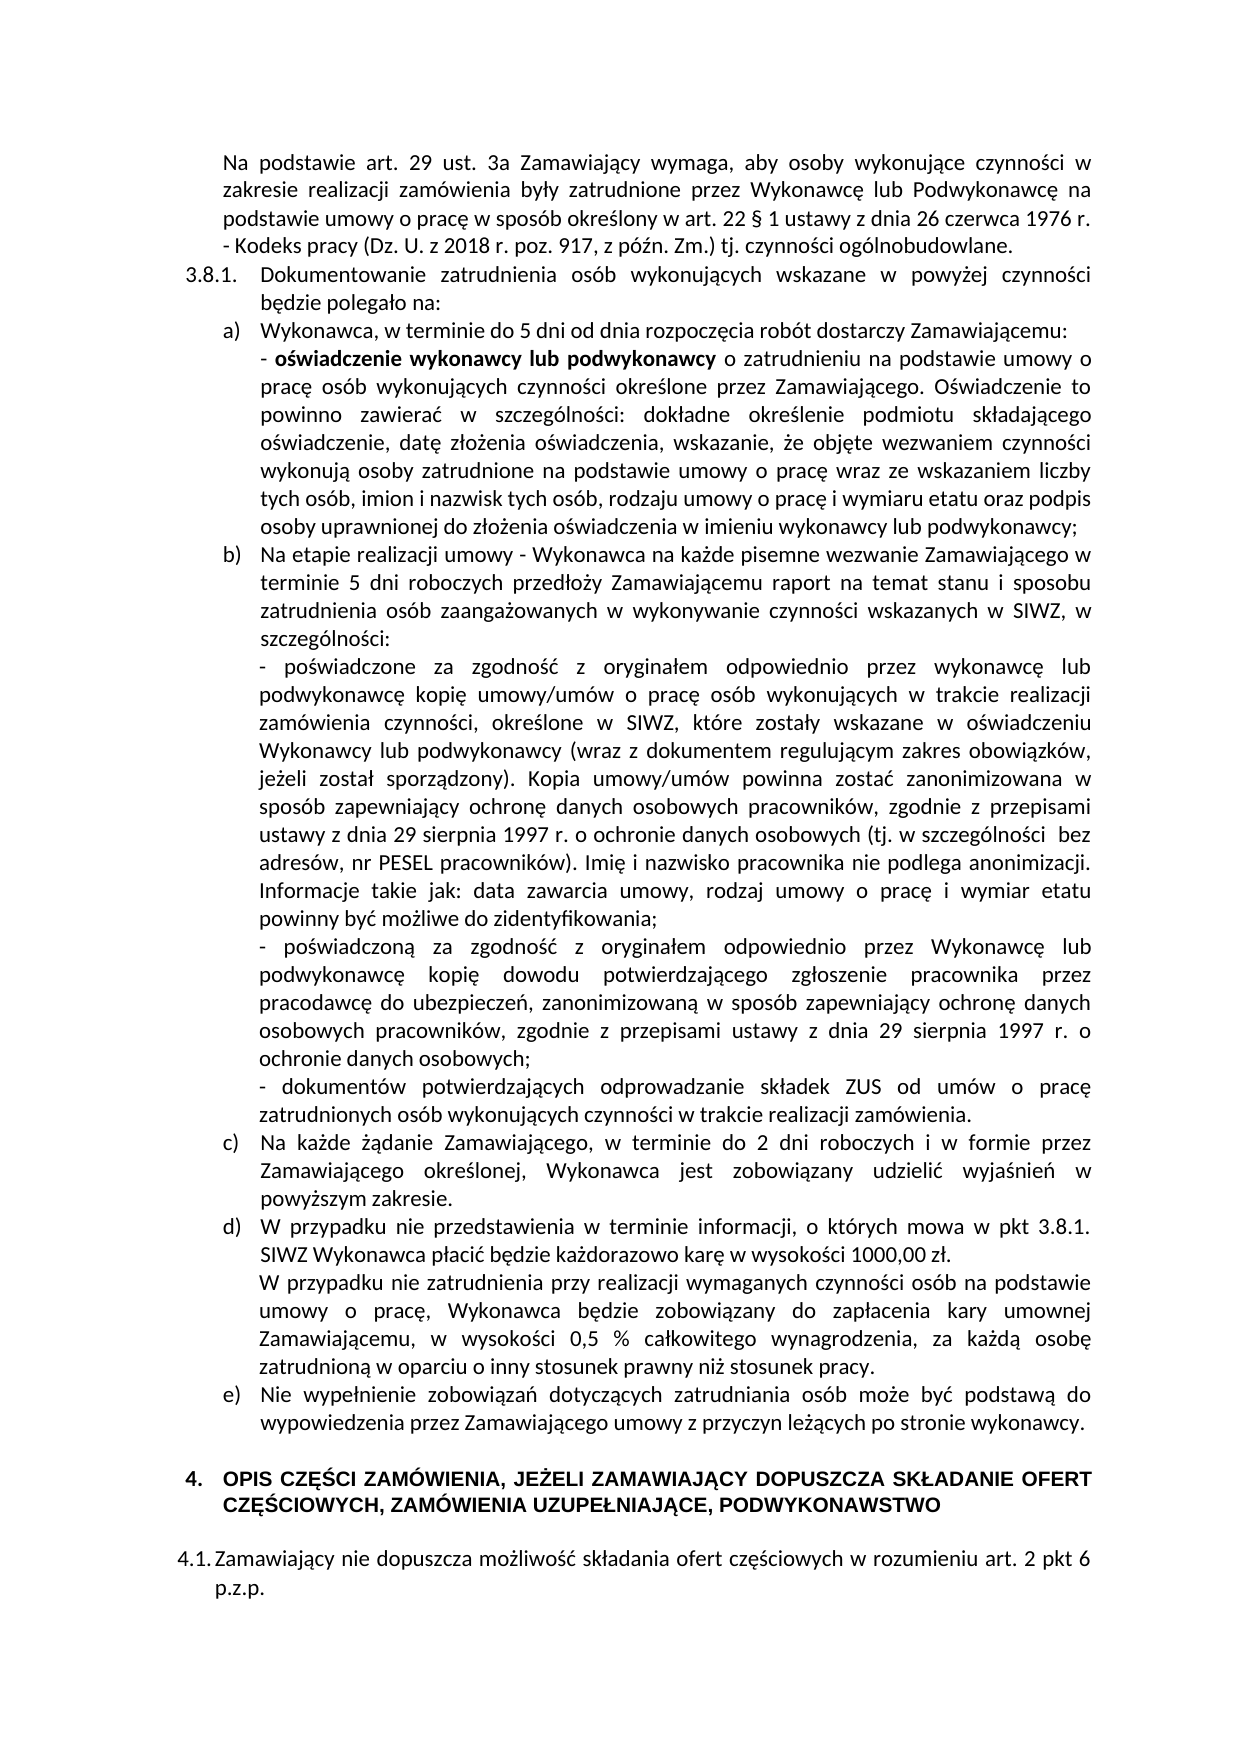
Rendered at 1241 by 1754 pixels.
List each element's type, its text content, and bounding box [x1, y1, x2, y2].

list W przypadku nie przedstawienia w terminie informacji, o których mowa w pkt 3.8.1. SIWZ Wykonawca płacić będzie każdorazowo karę w wysokości 1000,00 zł. [223, 1212, 1093, 1268]
list - oświadczenie wykonawcy lub podwykonawcy o zatrudnieniu na podstawie umowy o pracę osób wykonujących czynności określone przez Zamawiającego. Oświadczenie to powinno zawierać w szczególności: dokładne określenie podmiotu składającego oświadczenie, datę złożenia oświadczenia, wskazanie, że objęte wezwaniem czynności wykonują osoby zatrudnione na podstawie umowy o pracę wraz ze wskazaniem liczby tych osób, imion i nazwisk tych osób, rodzaju umowy o pracę i wymiaru etatu oraz podpis osoby uprawnionej do złożenia oświadczenia w imieniu wykonawcy lub podwykonawcy; [260, 344, 1093, 540]
list - dokumentów potwierdzających odprowadzanie składek ZUS od umów o pracę zatrudnionych osób wykonujących czynności w trakcie realizacji zamówienia. [259, 1072, 1093, 1128]
list Nie wypełnienie zobowiązań dotyczących zatrudniania osób może być podstawą do wypowiedzenia przez Zamawiającego umowy z przyczyn leżących po stronie wykonawcy. [223, 1381, 1093, 1437]
list W przypadku nie zatrudnienia przy realizacji wymaganych czynności osób na podstawie umowy o pracę, Wykonawca będzie zobowiązany do zapłacenia kary umownej Zamawiającemu, w wysokości 0,5 % całkowitego wynagrodzenia, za każdą osobę zatrudnioną w oparciu o inny stosunek prawny niż stosunek pracy. [259, 1268, 1093, 1381]
list OPIS CZĘŚCI ZAMÓWIENIA, JEŻELI ZAMAWIAJĄCY DOPUSZCZA SKŁADANIE OFERT CZĘŚCIOWYCH, ZAMÓWIENIA UZUPEŁNIAJĄCE, PODWYKONAWSTWO [185, 1464, 1093, 1517]
list Dokumentowanie zatrudnienia osób wykonujących wskazane w powyżej czynności będzie polegało na: [185, 260, 1093, 316]
list Zamawiający nie dopuszcza możliwość składania ofert częściowych w rozumieniu art. 2 pkt 6 p.z.p. [177, 1544, 1093, 1601]
list - poświadczoną za zgodność z oryginałem odpowiednio przez Wykonawcę lub podwykonawcę kopię dowodu potwierdzającego zgłoszenie pracownika przez pracodawcę do ubezpieczeń, zanonimizowaną w sposób zapewniający ochronę danych osobowych pracowników, zgodnie z przepisami ustawy z dnia 29 sierpnia 1997 r. o ochronie danych osobowych; [259, 932, 1093, 1072]
list Na każde żądanie Zamawiającego, w terminie do 2 dni roboczych i w formie przez Zamawiającego określonej, Wykonawca jest zobowiązany udzielić wyjaśnień w powyższym zakresie. [223, 1128, 1093, 1212]
list Wykonawca, w terminie do 5 dni od dnia rozpoczęcia robót dostarczy Zamawiającemu: [223, 316, 1093, 344]
list - poświadczone za zgodność z oryginałem odpowiednio przez wykonawcę lub podwykonawcę kopię umowy/umów o pracę osób wykonujących w trakcie realizacji zamówienia czynności, określone w SIWZ, które zostały wskazane w oświadczeniu Wykonawcy lub podwykonawcy (wraz z dokumentem regulującym zakres obowiązków, jeżeli został sporządzony). Kopia umowy/umów powinna zostać zanonimizowana w sposób zapewniający ochronę danych osobowych pracowników, zgodnie z przepisami ustawy z dnia 29 sierpnia 1997 r. o ochronie danych osobowych (tj. w szczególności bez adresów, nr PESEL pracowników). Imię i nazwisko pracownika nie podlega anonimizacji. Informacje takie jak: data zawarcia umowy, rodzaj umowy o pracę i wymiar etatu powinny być możliwe do zidentyfikowania; [259, 652, 1093, 932]
list Na podstawie art. 29 ust. 3a Zamawiający wymaga, aby osoby wykonujące czynności w zakresie realizacji zamówienia były zatrudnione przez Wykonawcę lub Podwykonawcę na podstawie umowy o pracę w sposób określony w art. 22 § 1 ustawy z dnia 26 czerwca 1976 r. - Kodeks pracy (Dz. U. z 2018 r. poz. 917, z późn. Zm.) tj. czynności ogólnobudowlane. [223, 148, 1093, 260]
list Na etapie realizacji umowy - Wykonawca na każde pisemne wezwanie Zamawiającego w terminie 5 dni roboczych przedłoży Zamawiającemu raport na temat stanu i sposobu zatrudnienia osób zaangażowanych w wykonywanie czynności wskazanych w SIWZ, w szczególności: [223, 540, 1093, 652]
